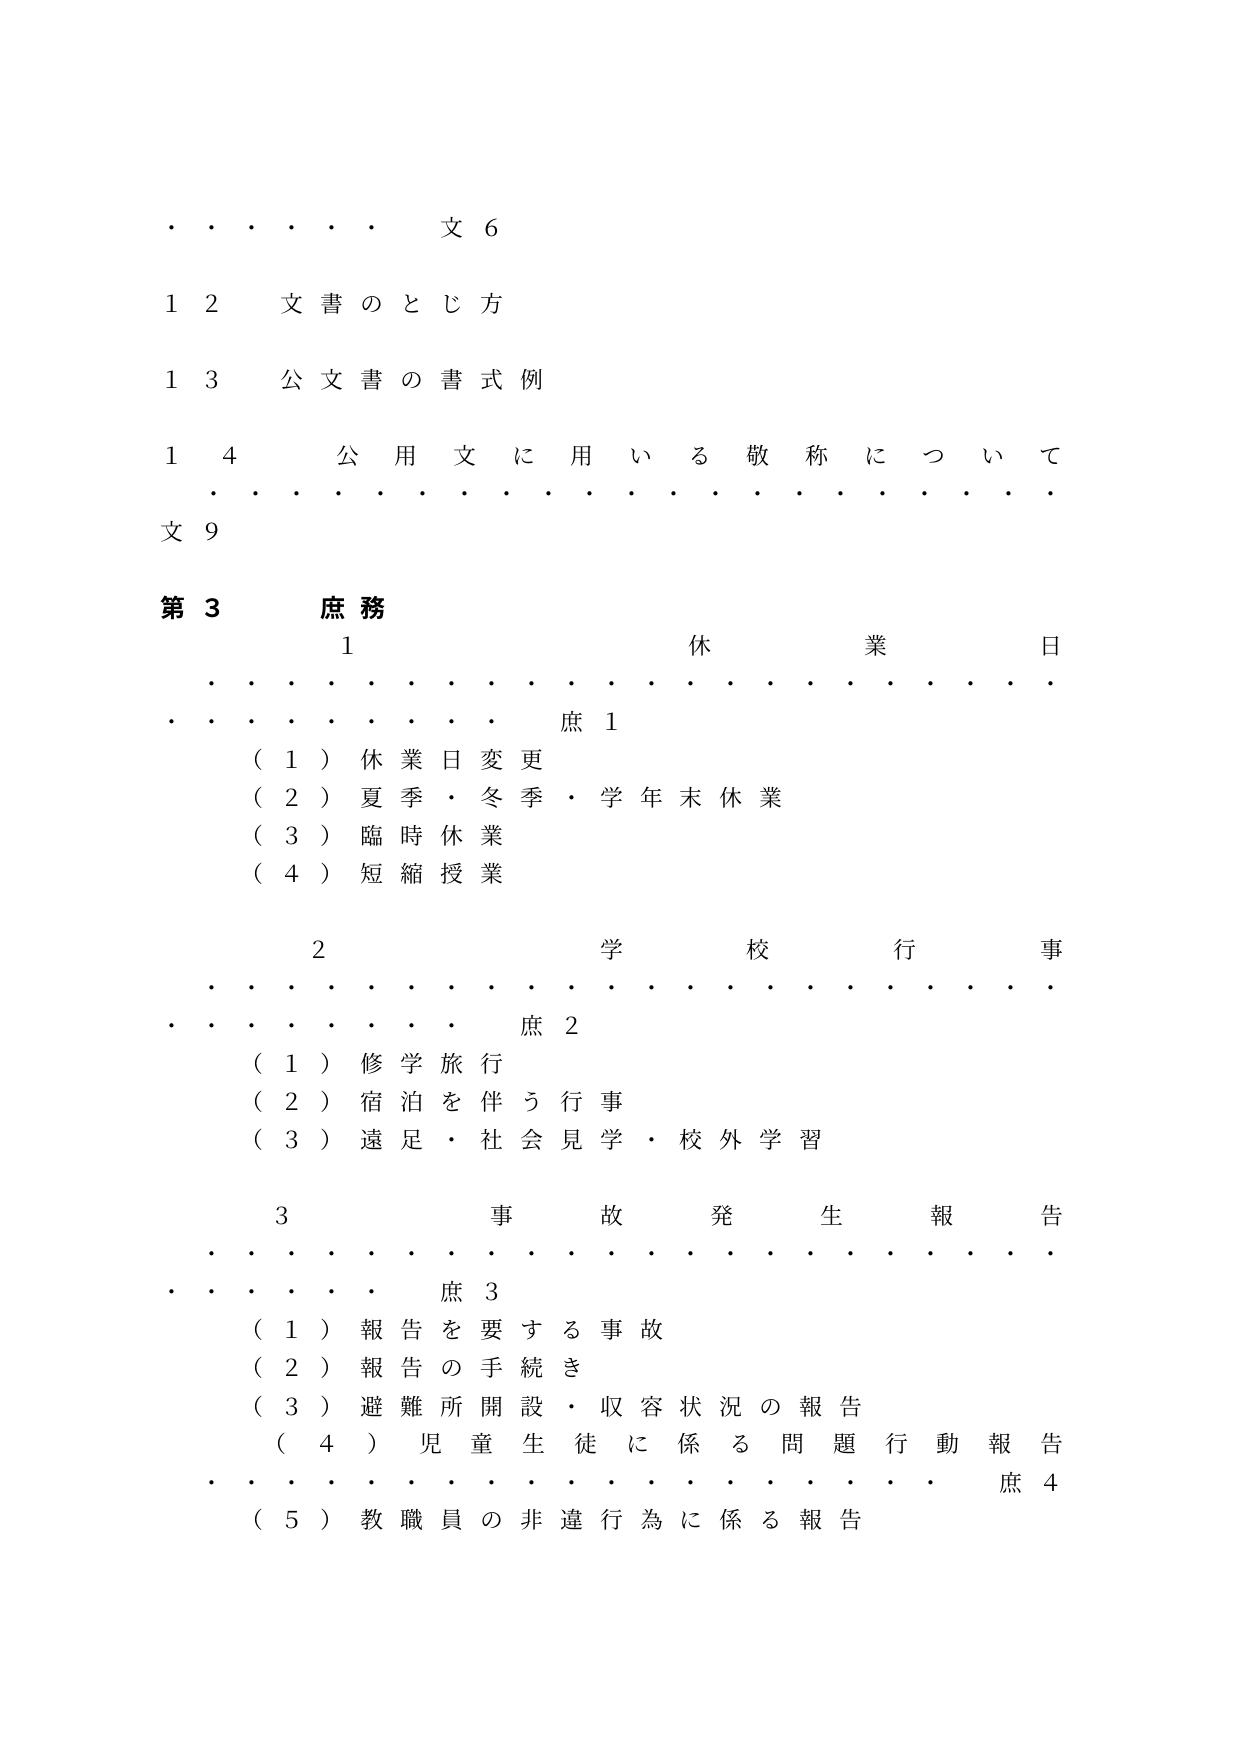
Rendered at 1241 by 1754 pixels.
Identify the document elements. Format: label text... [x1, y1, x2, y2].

text （２）夏季・冬季・学年末休業 [160, 778, 1080, 816]
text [160, 207, 1080, 245]
text ３ 事故発生報告 ・・・・・・・・・・・・・・・・・・・・・・・・・・・・ 庶３ [160, 1196, 1080, 1310]
text １ 休業日 ・・・・・・・・・・・・・・・・・・・・・・・・・・・・・・・ 庶１ [160, 626, 1080, 740]
text （２）宿泊を伴う行事 [160, 1082, 1080, 1120]
text （１）休業日変更 [160, 740, 1080, 778]
text 第３ 庶務 [160, 588, 1080, 626]
text （３）避難所開設・収容状況の報告 [160, 1386, 1080, 1424]
text １３ 公文書の書式例 [160, 359, 1080, 397]
text （２）報告の手続き [160, 1348, 1080, 1386]
text （３）臨時休業 [160, 816, 1080, 854]
text １４ 公用文に用いる敬称について ・・・・・・・・・・・・・・・・・・・・・ 文９ [160, 436, 1080, 549]
text １２ 文書のとじ方 [160, 283, 1080, 321]
text （５）教職員の非違行為に係る報告 [160, 1500, 1080, 1538]
text （４）児童生徒に係る問題行動報告 ・・・・・・・・・・・・・・・・・・・ 庶４ [160, 1424, 1080, 1500]
text （３）遠足・社会見学・校外学習 [160, 1120, 1080, 1158]
text ２ 学校行事 ・・・・・・・・・・・・・・・・・・・・・・・・・・・・・・ 庶２ [160, 930, 1080, 1044]
text （４）短縮授業 [160, 854, 1080, 892]
text （１）修学旅行 [160, 1044, 1080, 1082]
text （１）報告を要する事故 [160, 1310, 1080, 1348]
